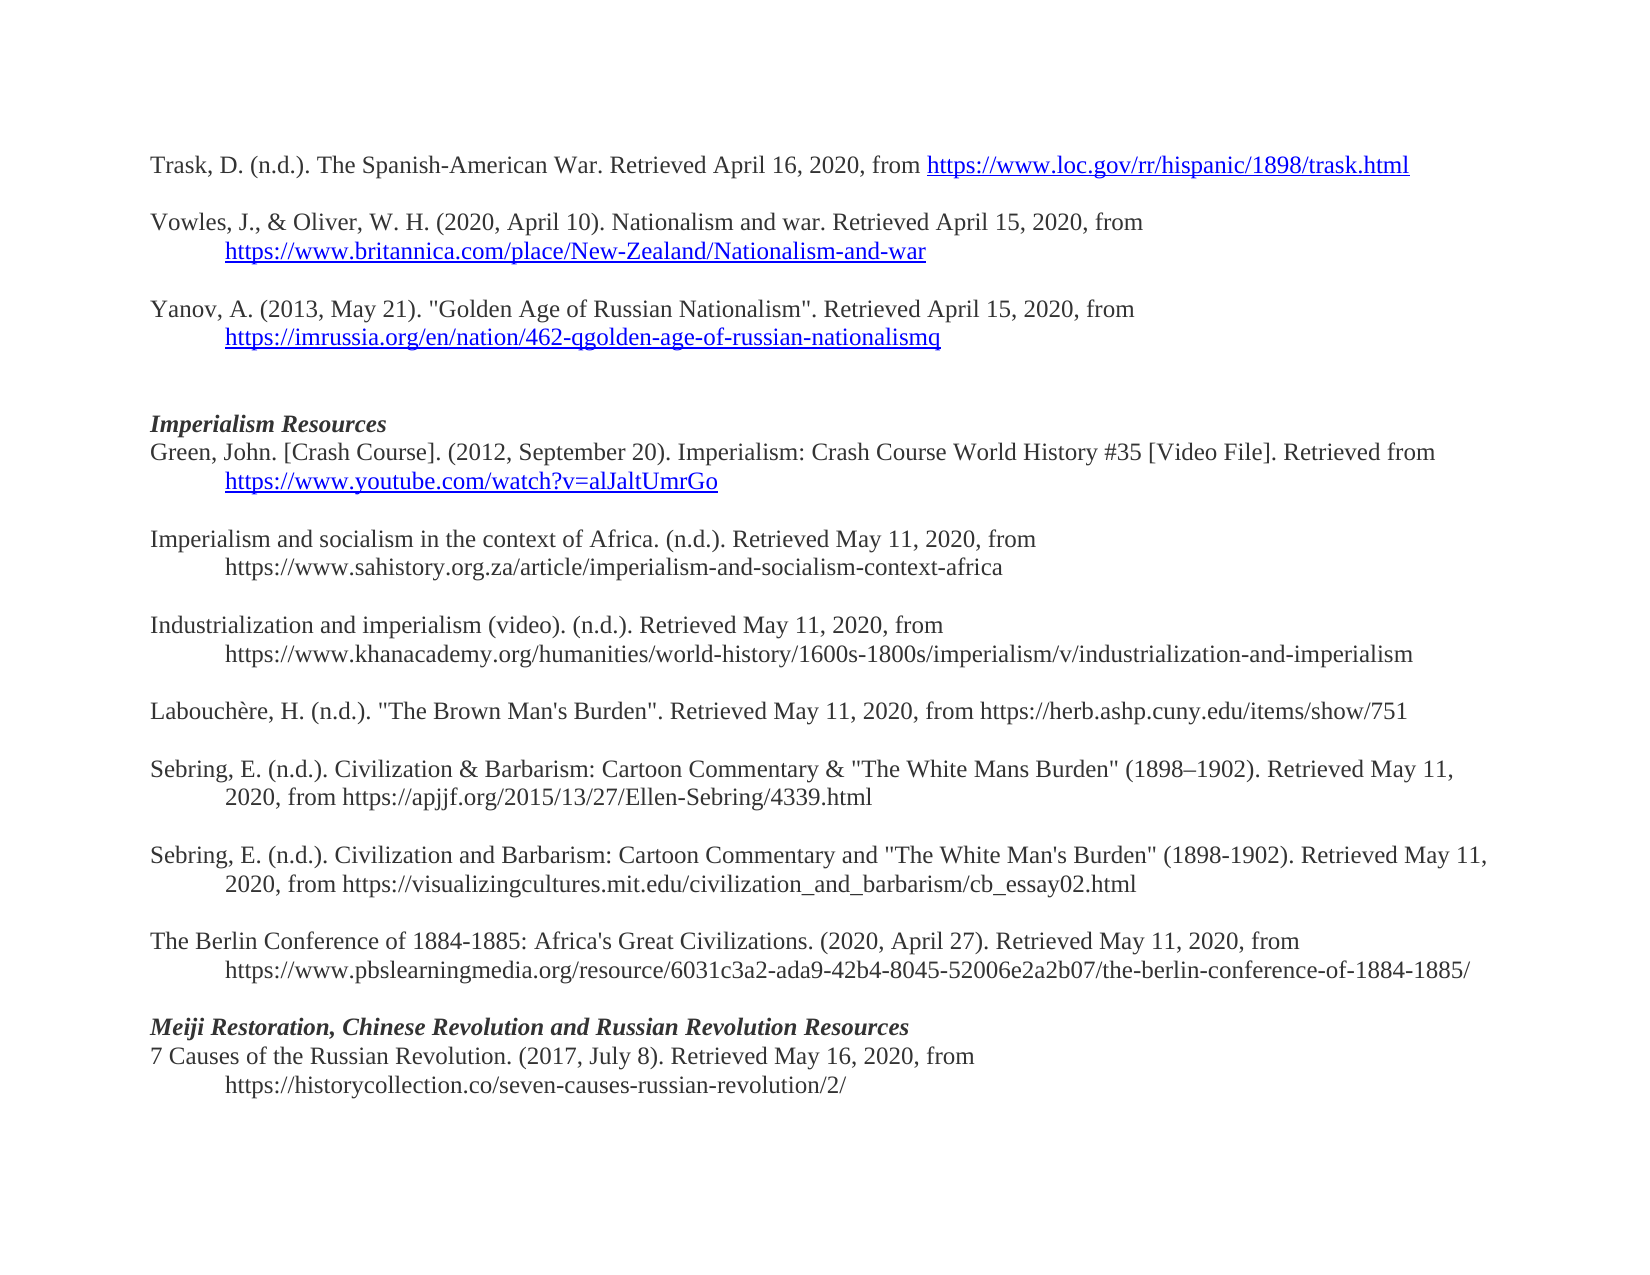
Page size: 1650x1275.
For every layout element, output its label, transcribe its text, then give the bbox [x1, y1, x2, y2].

text 2020, from https://apjjf.org/2015/13/27/Ellen-Sebring/4339.html [150, 782, 1500, 811]
text Yanov, A. (2013, May 21). "Golden Age of Russian Nationalism". Retrieved April 15, 2020, from [150, 294, 1500, 322]
text Labouchère, H. (n.d.). "The Brown Man's Burden". Retrieved May 11, 2020, from https://herb.ashp.cuny.edu/items/show/751 [150, 696, 1500, 725]
text https://www.youtube.com/watch?v=alJaltUmrGo [150, 466, 1500, 495]
text Vowles, J., & Oliver, W. H. (2020, April 10). Nationalism and war. Retrieved April 15, 2020, from [150, 207, 1500, 236]
text Green, John. [Crash Course]. (2012, September 20). Imperialism: Crash Course World History #35 [Video File]. Retrieved from [150, 437, 1500, 466]
text Trask, D. (n.d.). The Spanish-American War. Retrieved April 16, 2020, from https://www.loc.gov/rr/hispanic/1898/trask.html [150, 150, 1500, 179]
text Meiji Restoration, Chinese Revolution and Russian Revolution Resources [150, 1012, 1500, 1041]
text 7 Causes of the Russian Revolution. (2017, July 8). Retrieved May 16, 2020, from [150, 1041, 1500, 1070]
text Imperialism Resources [150, 409, 1500, 437]
text https://www.britannica.com/place/New-Zealand/Nationalism-and-war [150, 236, 1500, 265]
text Sebring, E. (n.d.). Civilization & Barbarism: Cartoon Commentary & "The White Mans Burden" (1898–1902). Retrieved May 11, [150, 754, 1500, 782]
text The Berlin Conference of 1884-1885: Africa's Great Civilizations. (2020, April 27). Retrieved May 11, 2020, from [150, 926, 1500, 955]
text https://imrussia.org/en/nation/462-qgolden-age-of-russian-nationalismq [150, 322, 1500, 351]
text Imperialism and socialism in the context of Africa. (n.d.). Retrieved May 11, 2020, from [150, 524, 1500, 552]
text https://www.sahistory.org.za/article/imperialism-and-socialism-context-africa [150, 552, 1500, 581]
text 2020, from https://visualizingcultures.mit.edu/civilization_and_barbarism/cb_essay02.html [150, 869, 1500, 897]
text https://www.khanacademy.org/humanities/world-history/1600s-1800s/imperialism/v/industrialization-and-imperialism [150, 639, 1500, 667]
text https://www.pbslearningmedia.org/resource/6031c3a2-ada9-42b4-8045-52006e2a2b07/the-berlin-conference-of-1884-1885/ [150, 955, 1500, 984]
text https://historycollection.co/seven-causes-russian-revolution/2/ [150, 1070, 1500, 1099]
text Sebring, E. (n.d.). Civilization and Barbarism: Cartoon Commentary and "The White Man's Burden" (1898-1902). Retrieved May 11, [150, 840, 1500, 869]
text Industrialization and imperialism (video). (n.d.). Retrieved May 11, 2020, from [150, 610, 1500, 639]
